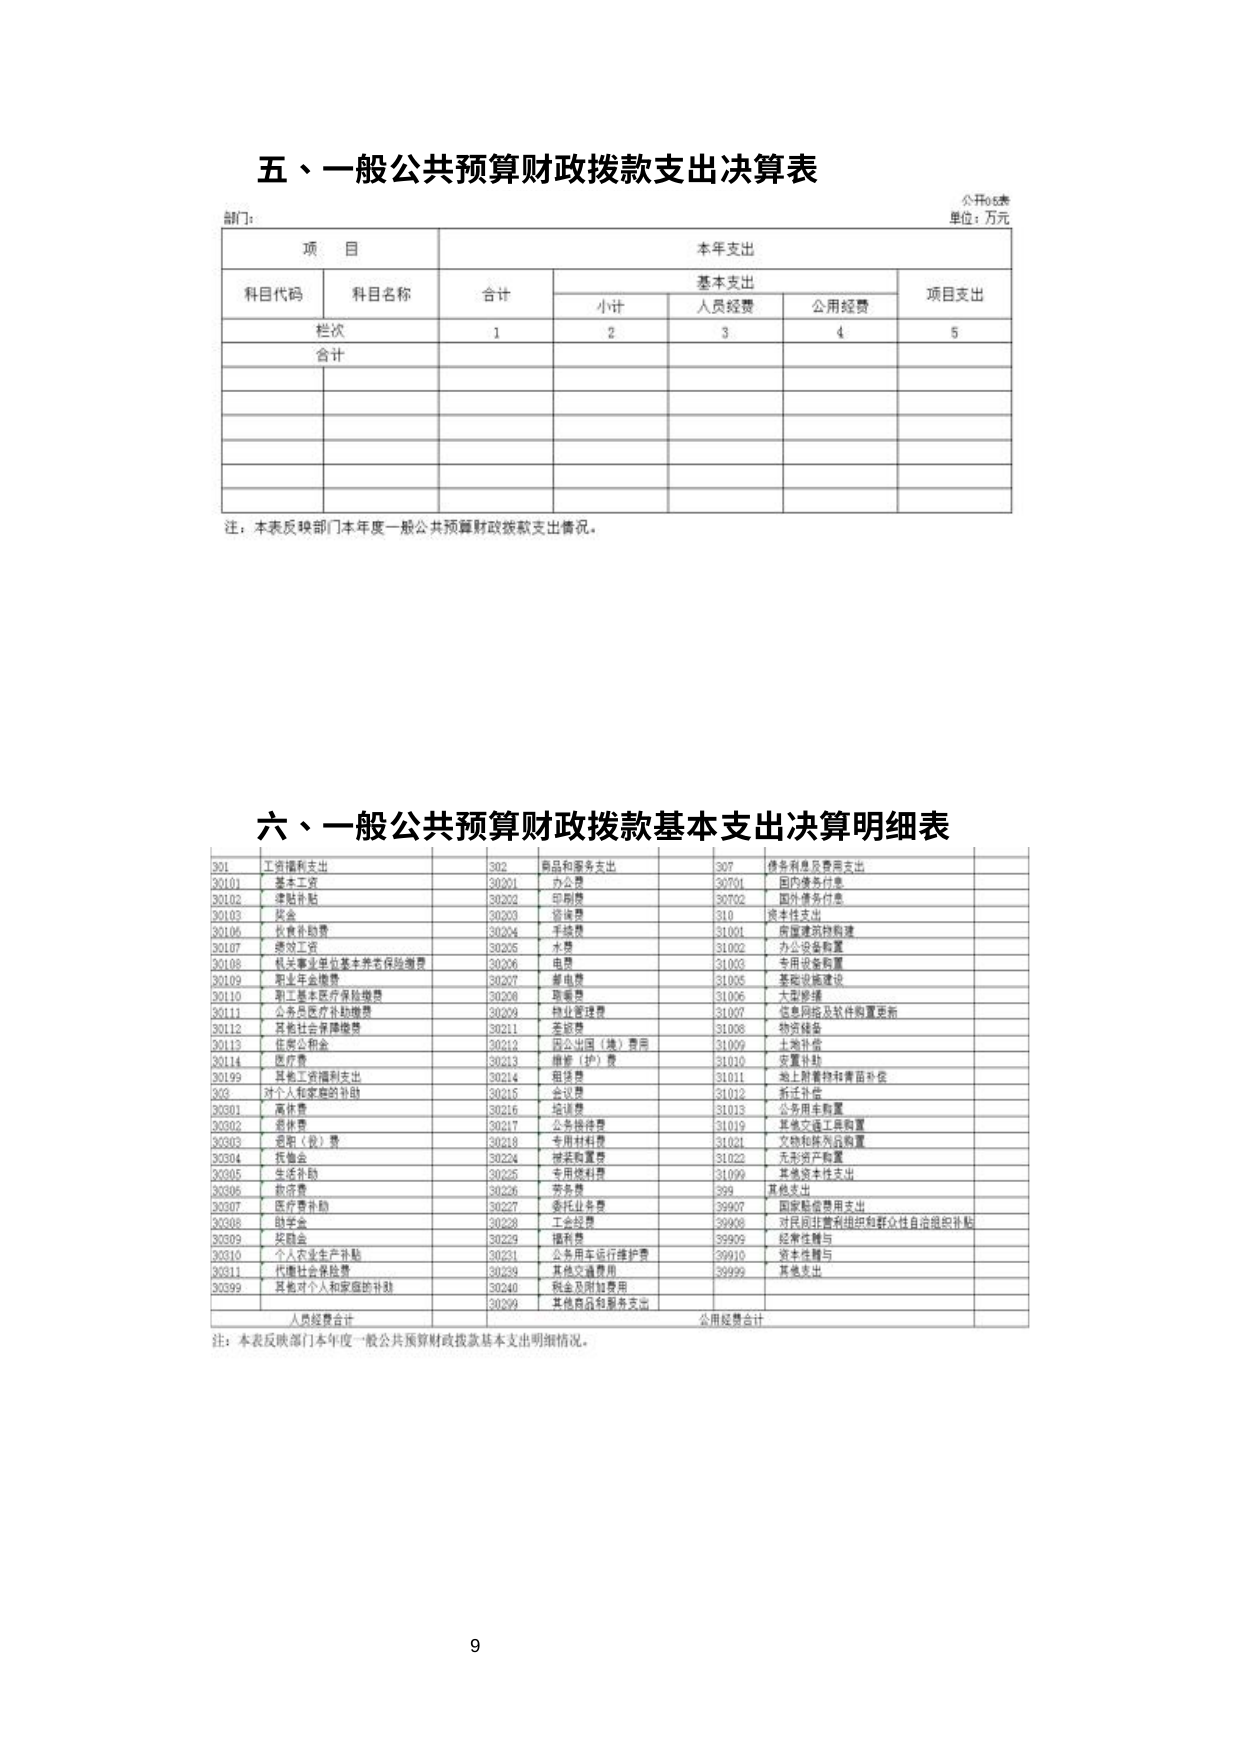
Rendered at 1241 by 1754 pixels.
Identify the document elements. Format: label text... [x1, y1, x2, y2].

picture [187, 190, 1049, 556]
text 六、一般公共预算财政拨款基本支出决算明细表 [256, 806, 1054, 847]
picture [210, 847, 1030, 1369]
text 五、一般公共预算财政拨款支出决算表 [256, 149, 1054, 190]
